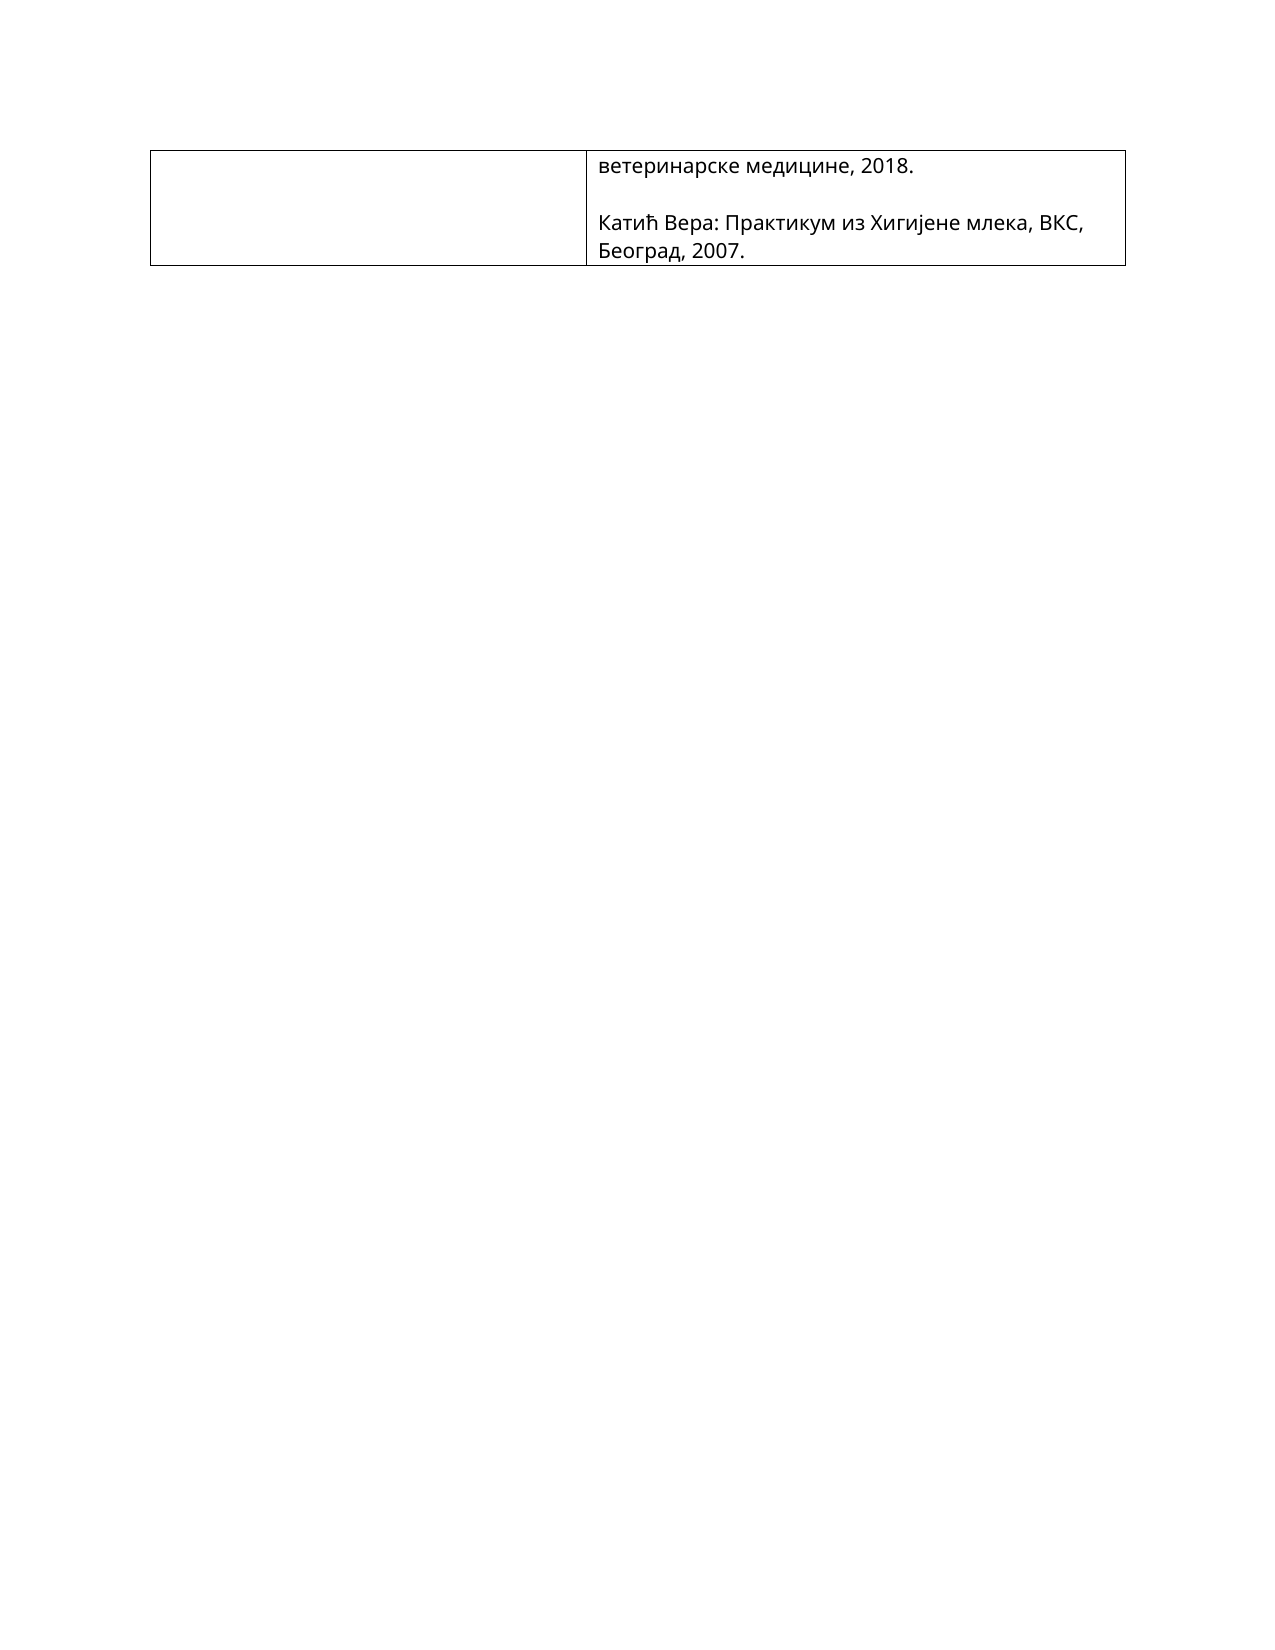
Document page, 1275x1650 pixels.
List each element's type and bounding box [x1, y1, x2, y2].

table_cell [151, 151, 586, 265]
table_cell [587, 151, 1125, 265]
